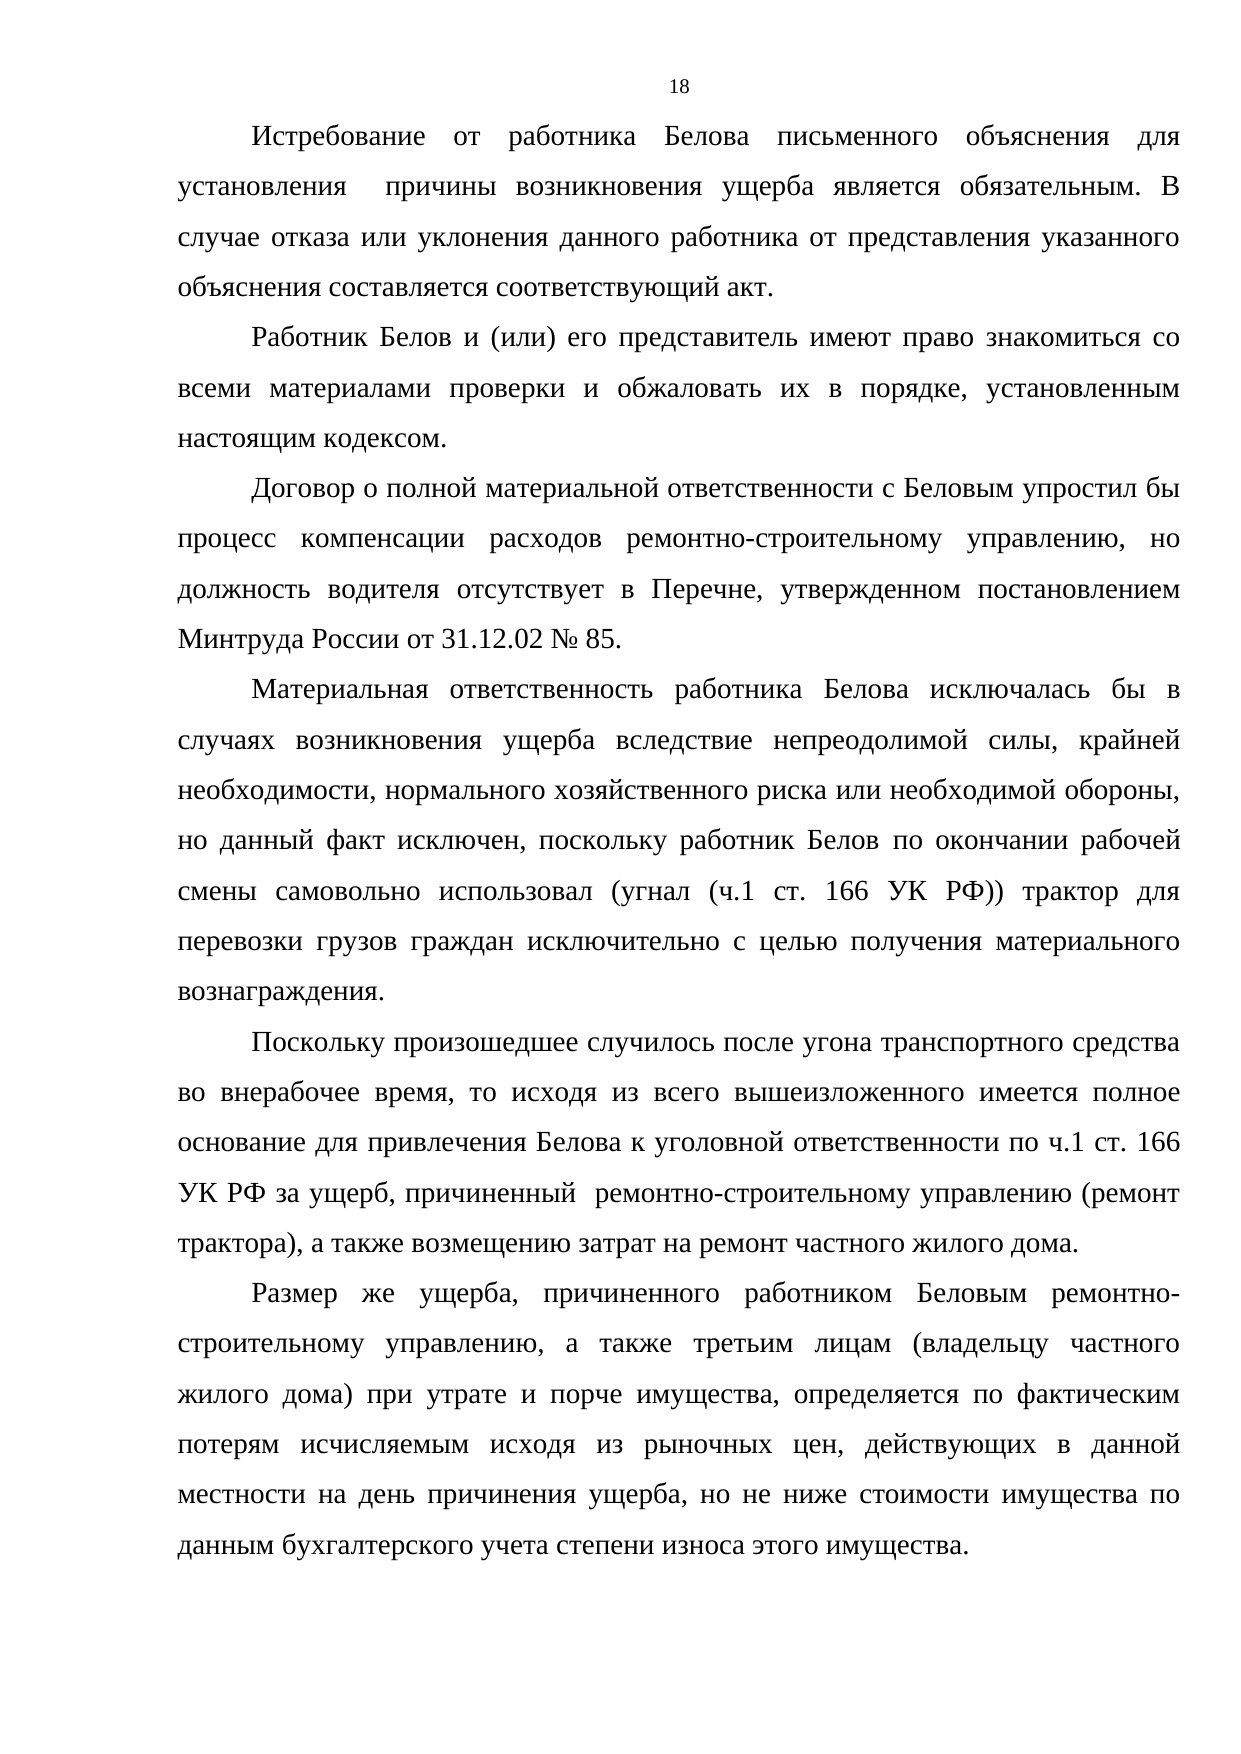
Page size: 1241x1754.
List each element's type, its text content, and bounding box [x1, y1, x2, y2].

text Договор о полной материальной ответственности с Беловым упростил бы процесс компенсации расходов ремонтно-строительному управлению, но должность водителя отсутствует в Перечне, утвержденном постановлением Минтруда России от 31.12.02 № 85. [177, 470, 1181, 655]
text Работник Белов и (или) его представитель имеют право знакомиться со всеми материалами проверки и обжаловать их в порядке, установленным настоящим кодексом. [177, 319, 1181, 453]
text Размер же ущерба, причиненного работником Беловым ремонтно-строительному управлению, а также третьим лицам (владельцу частного жилого дома) при утрате и порче имущества, определяется по фактическим потерям исчисляемым исходя из рыночных цен, действующих в данной местности на день причинения ущерба, но не ниже стоимости имущества по данным бухгалтерского учета степени износа этого имущества. [177, 1275, 1181, 1560]
text Истребование от работника Белова письменного объяснения для установления причины возникновения ущерба является обязательным. В случае отказа или уклонения данного работника от представления указанного объяснения составляется соответствующий акт. [177, 118, 1181, 303]
text Поскольку произошедшее случилось после угона транспортного средства во внерабочее время, то исходя из всего вышеизложенного имеется полное основание для привлечения Белова к уголовной ответственности по ч.1 ст. 166 УК РФ за ущерб, причиненный ремонтно-строительному управлению (ремонт трактора), а также возмещению затрат на ремонт частного жилого дома. [177, 1024, 1181, 1258]
text Материальная ответственность работника Белова исключалась бы в случаях возникновения ущерба вследствие непреодолимой силы, крайней необходимости, нормального хозяйственного риска или необходимой обороны, но данный факт исключен, поскольку работник Белов по окончании рабочей смены самовольно использовал (угнал (ч.1 ст. 166 УК РФ)) трактор для перевозки грузов граждан исключительно с целью получения материального вознаграждения. [177, 672, 1181, 1007]
